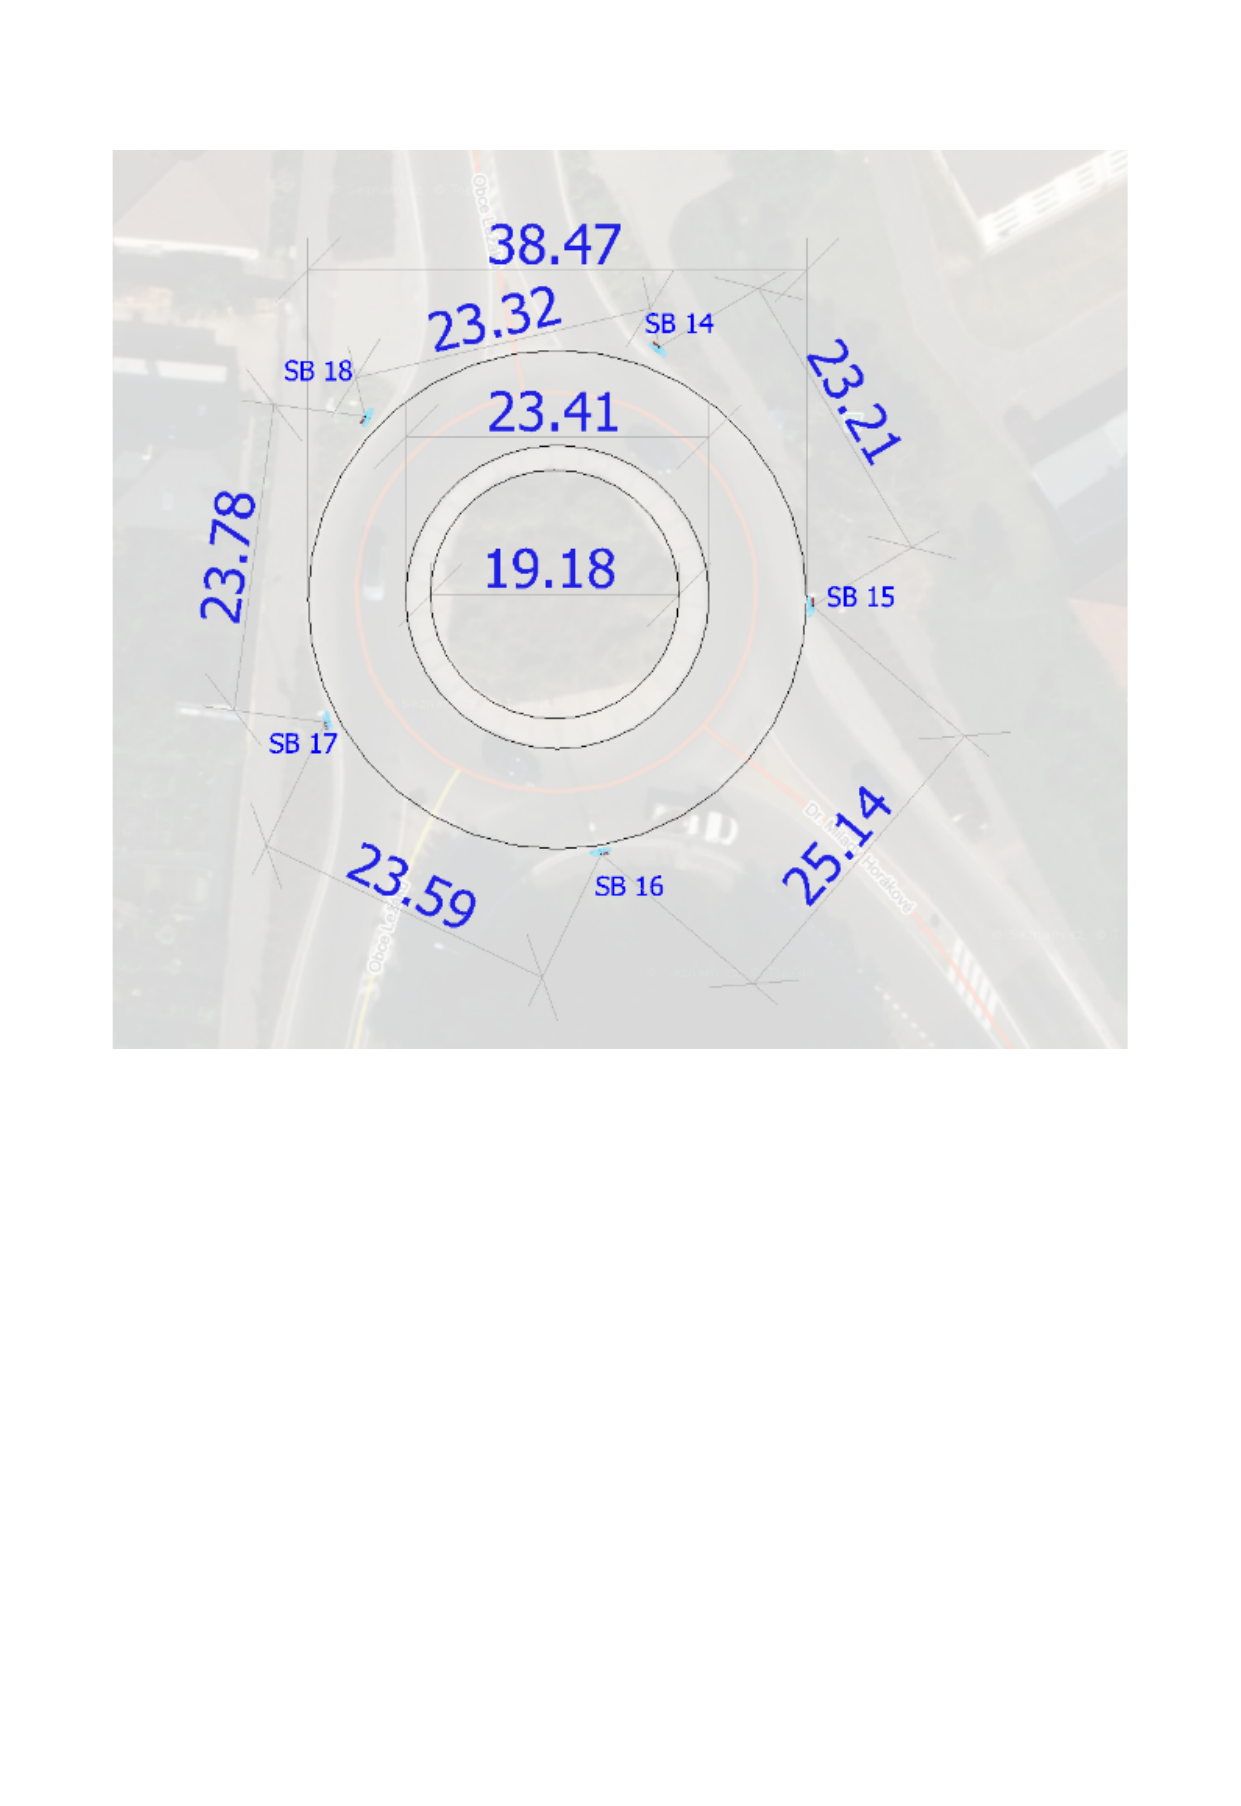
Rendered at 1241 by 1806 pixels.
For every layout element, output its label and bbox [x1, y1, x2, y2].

picture [112, 150, 1128, 1049]
